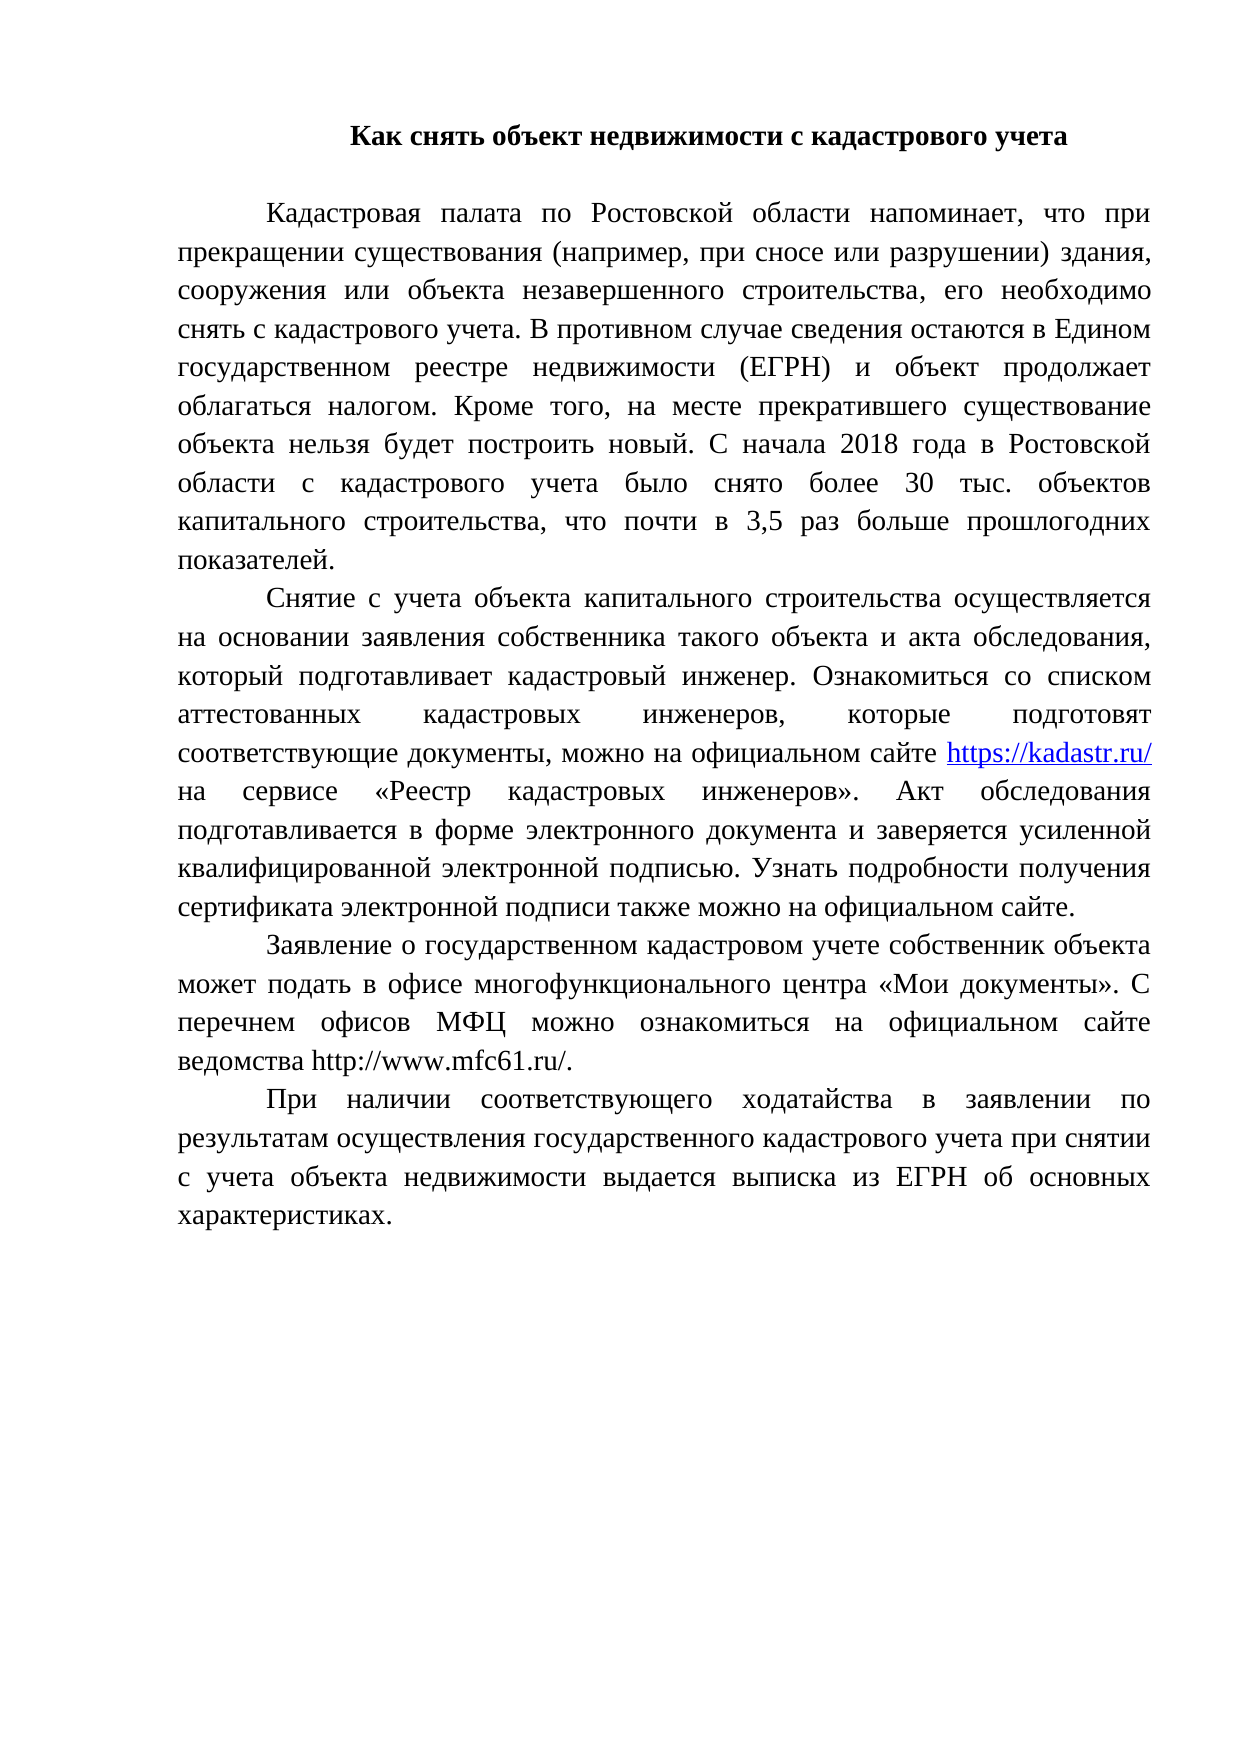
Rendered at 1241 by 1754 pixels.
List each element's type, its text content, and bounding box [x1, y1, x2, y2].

text Как снять объект недвижимости с кадастрового учета [177, 118, 1152, 152]
text При наличии соответствующего ходатайства в заявлении по результатам осуществления государственного кадастрового учета при снятии с учета объекта недвижимости выдается выписка из ЕГРН об основных характеристиках. [177, 1082, 1152, 1231]
text Заявление о государственном кадастровом учете собственник объекта может подать в офисе многофункционального центра «Мои документы». С перечнем офисов МФЦ можно ознакомиться на официальном сайте ведомства http://www.mfc61.ru/. [177, 927, 1152, 1077]
text Кадастровая палата по Ростовской области напоминает, что при прекращении существования (например, при сносе или разрушении) здания, сооружения или объекта незавершенного строительства, его необходимо снять с кадастрового учета. В противном случае сведения остаются в Едином государственном реестре недвижимости (ЕГРН) и объект продолжает облагаться налогом. Кроме того, на месте прекратившего существование объекта нельзя будет построить новый. С начала 2018 года в Ростовской области с кадастрового учета было снято более 30 тыс. объектов капитального строительства, что почти в 3,5 раз больше прошлогодних показателей. [177, 195, 1152, 576]
text Снятие с учета объекта капитального строительства осуществляется на основании заявления собственника такого объекта и акта обследования, который подготавливает кадастровый инженер. Ознакомиться со списком аттестованных кадастровых инженеров, которые подготовят соответствующие документы, можно на официальном сайте https://kadastr.ru/ на сервисе «Реестр кадастровых инженеров». Акт обследования подготавливается в форме электронного документа и заверяется усиленной квалифицированной электронной подписью. Узнать подробности получения сертификата электронной подписи также можно на официальном сайте. [177, 581, 1152, 922]
